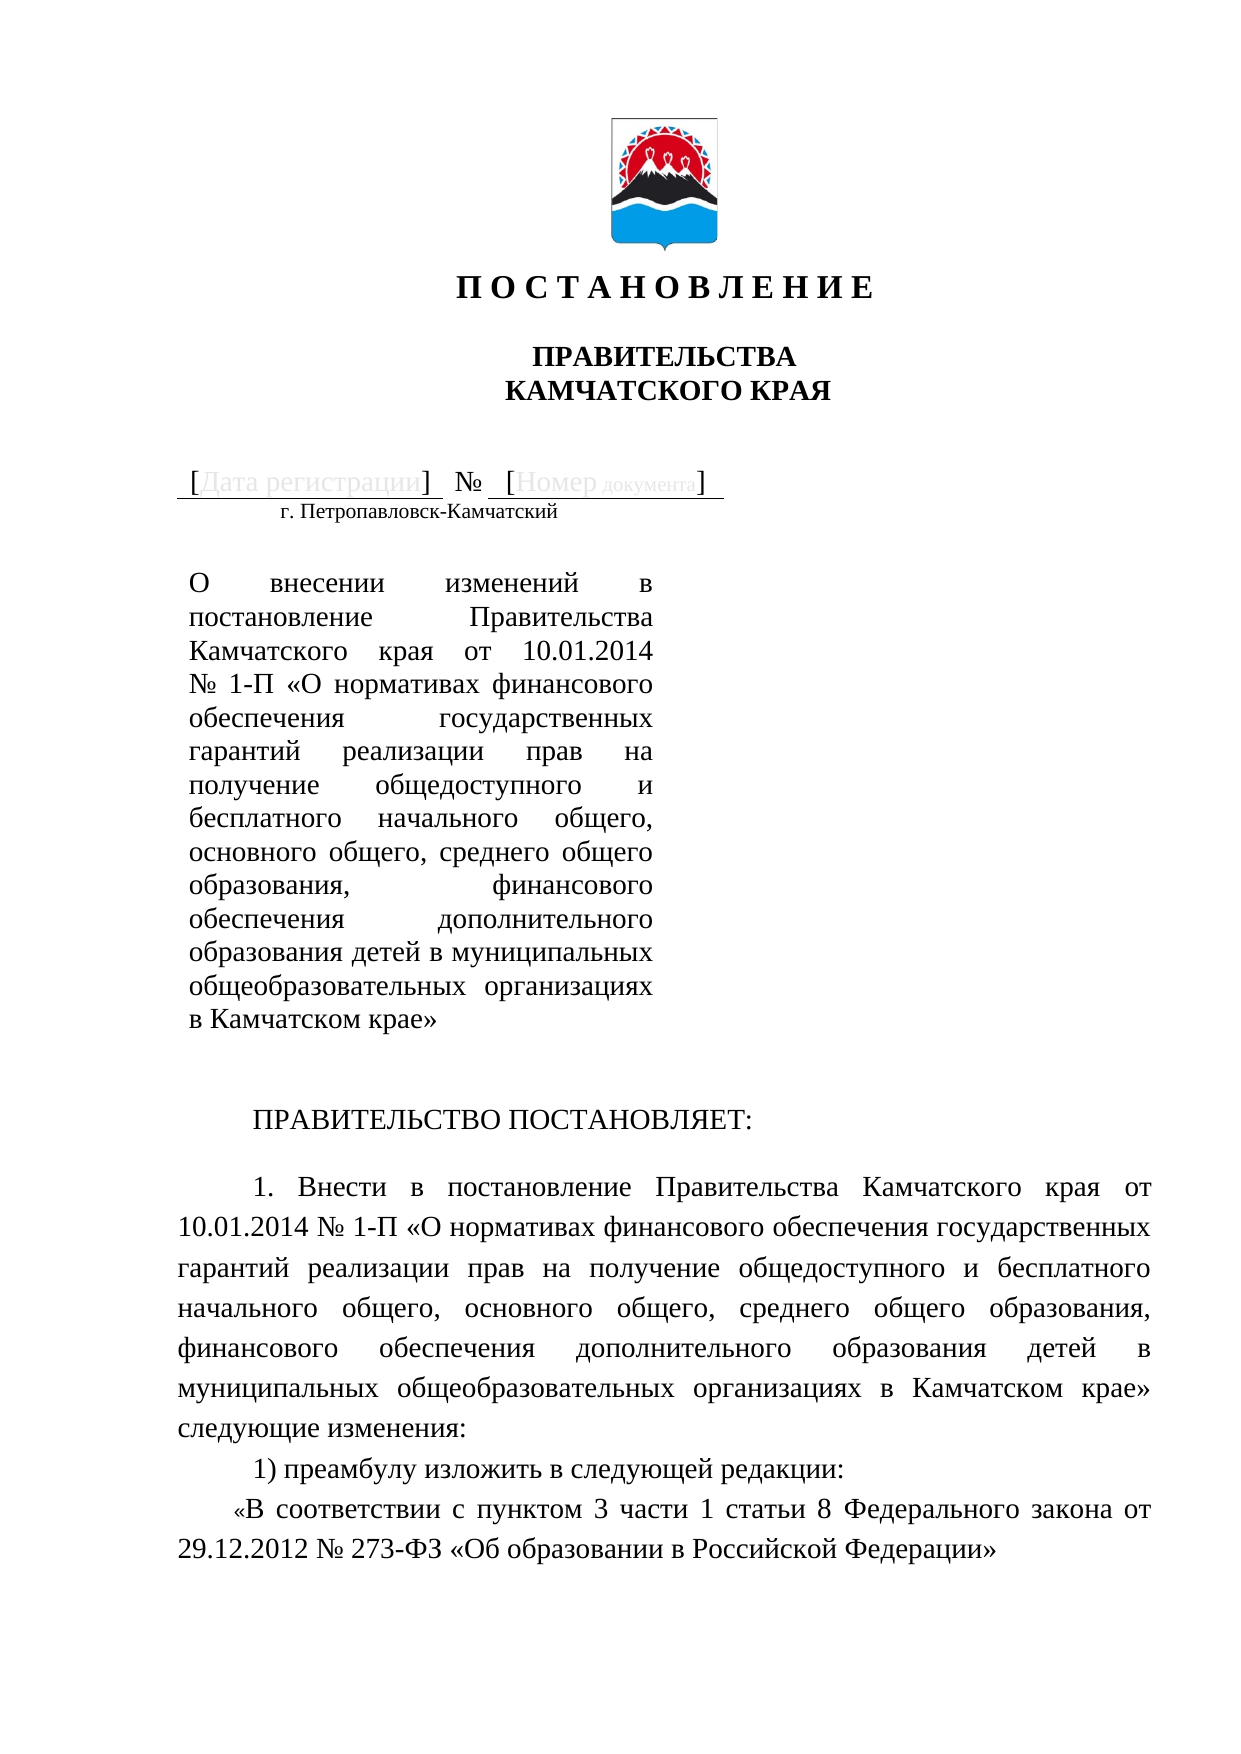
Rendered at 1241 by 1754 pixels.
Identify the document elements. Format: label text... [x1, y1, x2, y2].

table_header О внесении изменений в постановление Правительства Камчатского края от 10.01.2014 № 1-П «О нормативах финансового обеспечения государственных гарантий реализации прав на получение общедоступного и бесплатного начального общего, основного общего, среднего общего образования, финансового обеспечения дополнительного образования детей в муниципальных общеобразовательных организациях в Камчатском крае» [177, 566, 664, 1069]
text «В соответствии с пунктом 3 части 1 статьи 8 Федерального закона от 29.12.2012 № 273-ФЗ «Об образовании в Российской Федерации» [177, 1491, 1152, 1565]
table_header № [443, 464, 487, 497]
table_header [Дата регистрации] [177, 464, 443, 497]
text ПРАВИТЕЛЬСТВО ПОСТАНОВЛЯЕТ: [177, 1102, 1152, 1136]
table_header [Номер документа] [488, 464, 724, 497]
text г. Петропавловск-Камчатский [177, 498, 1152, 542]
title ПРАВИТЕЛЬСТВА [177, 339, 1152, 373]
title П О С Т А Н О В Л Е Н И Е [177, 267, 1152, 306]
text 1. Внести в постановление Правительства Камчатского края от 10.01.2014 № 1-П «О нормативах финансового обеспечения государственных гарантий реализации прав на получение общедоступного и бесплатного начального общего, основного общего, среднего общего образования, финансового обеспечения дополнительного образования детей в муниципальных общеобразовательных организациях в Камчатском крае» следующие изменения: [177, 1169, 1152, 1444]
text 1) преамбулу изложить в следующей редакции: [177, 1451, 1152, 1484]
picture [611, 118, 718, 251]
title КАМЧАТСКОГО КРАЯ [177, 373, 1152, 406]
